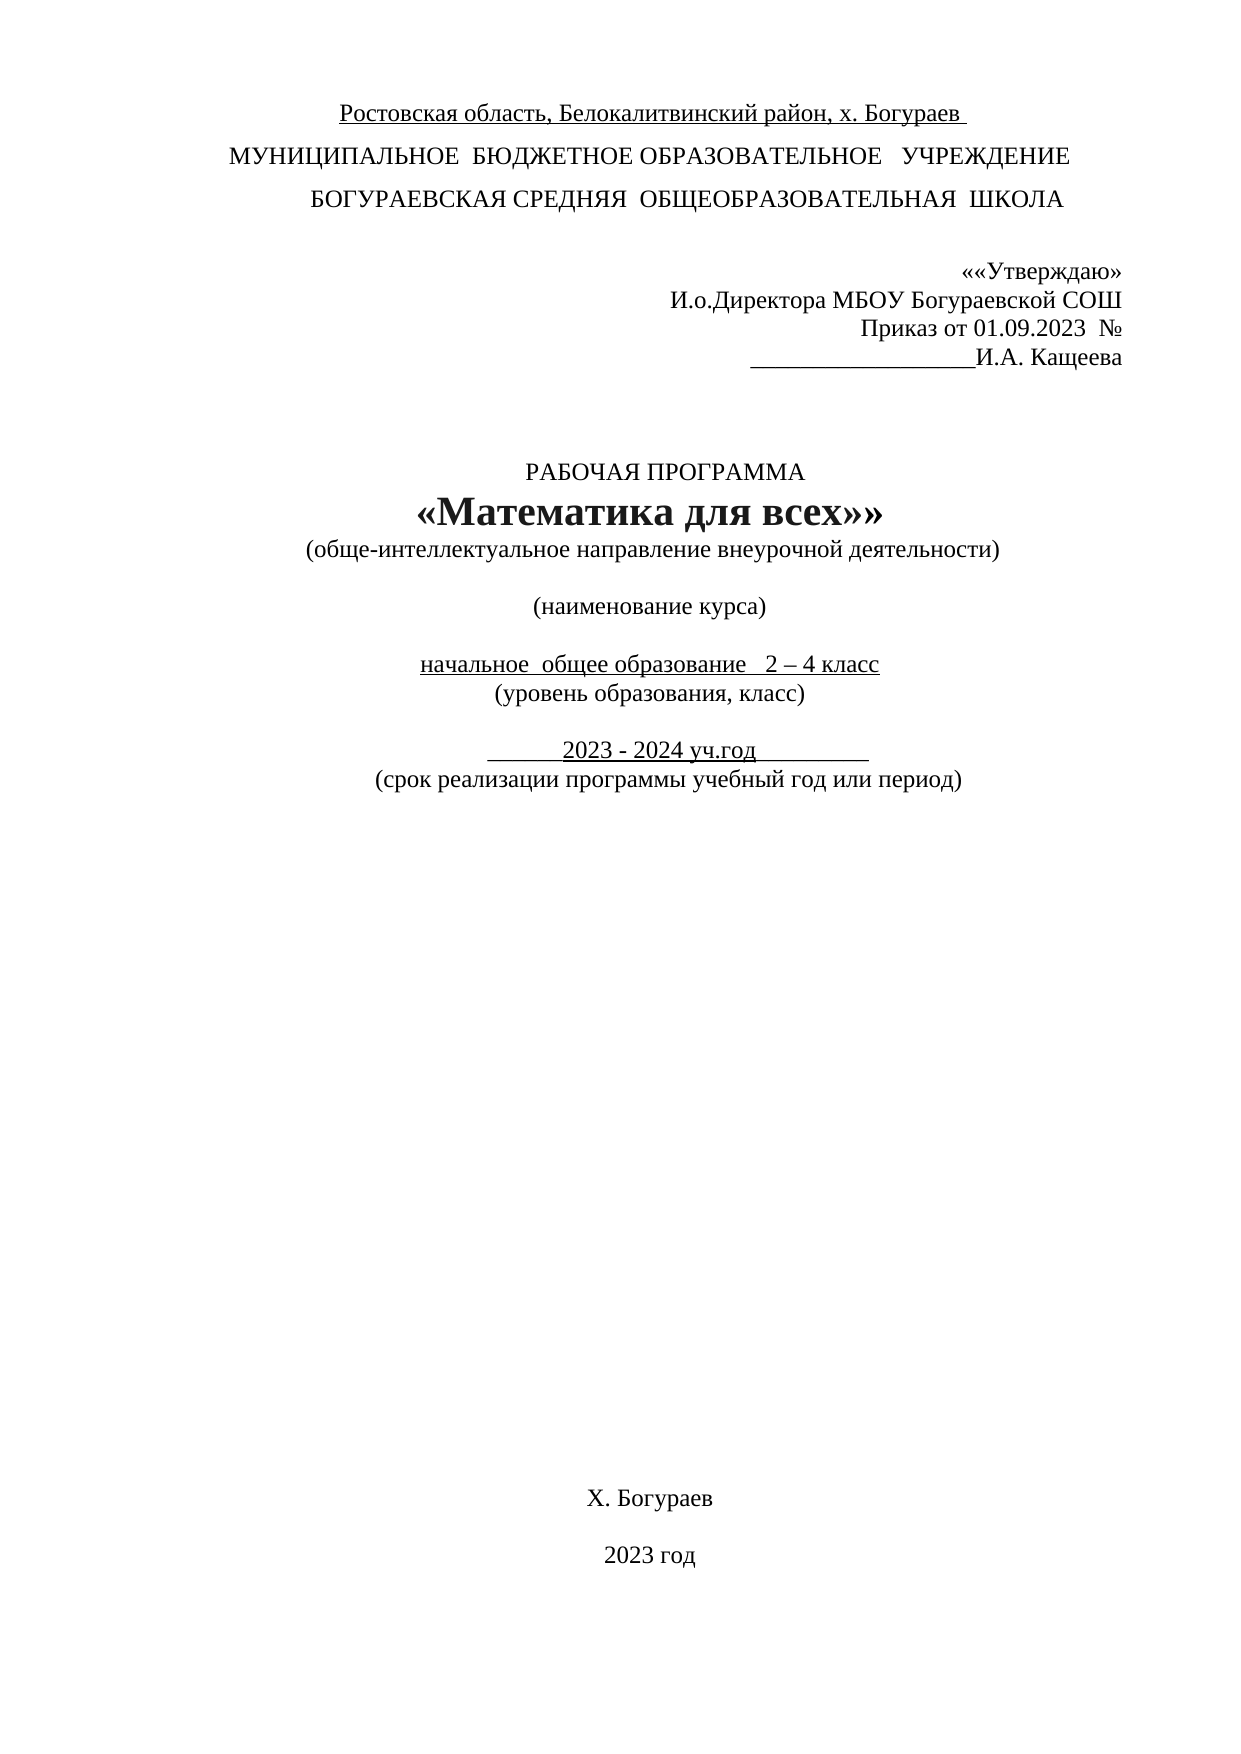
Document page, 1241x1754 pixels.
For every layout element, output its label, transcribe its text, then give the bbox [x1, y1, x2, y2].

text Ростовская область, Белокалитвинский район, х. Богураев [177, 98, 1122, 127]
text (срок реализации программы учебный год или период) [177, 764, 1122, 793]
text ______2023 - 2024 уч.год_________ [177, 735, 1122, 764]
text (наименование курса) [177, 591, 1122, 620]
text Приказ от 01.09.2023 № [177, 313, 1122, 342]
text (уровень образования, класс) [177, 678, 1122, 706]
text ««Утверждаю» [177, 256, 1122, 285]
text (обще-интеллектуальное направление внеурочной деятельности) [177, 534, 1122, 563]
text __________________И.А. Кащеева [177, 342, 1122, 371]
text МУНИЦИПАЛЬНОЕ БЮДЖЕТНОЕ ОБРАЗОВАТЕЛЬНОЕ УЧРЕЖДЕНИЕ БОГУРАЕВСКАЯ СРЕДНЯЯ ОБЩЕОБРАЗОВАТЕЛЬНАЯ ШКОЛА [177, 141, 1122, 213]
text Х. Богураев [177, 1483, 1122, 1511]
text «Математика для всех»» [177, 486, 1122, 534]
text 2023 год [177, 1540, 1122, 1569]
text И.о.Директора МБОУ Богураевской СОШ [177, 285, 1122, 313]
text начальное общее образование 2 – 4 класс [177, 649, 1122, 678]
text РАБОЧАЯ ПРОГРАММА [177, 457, 1122, 486]
